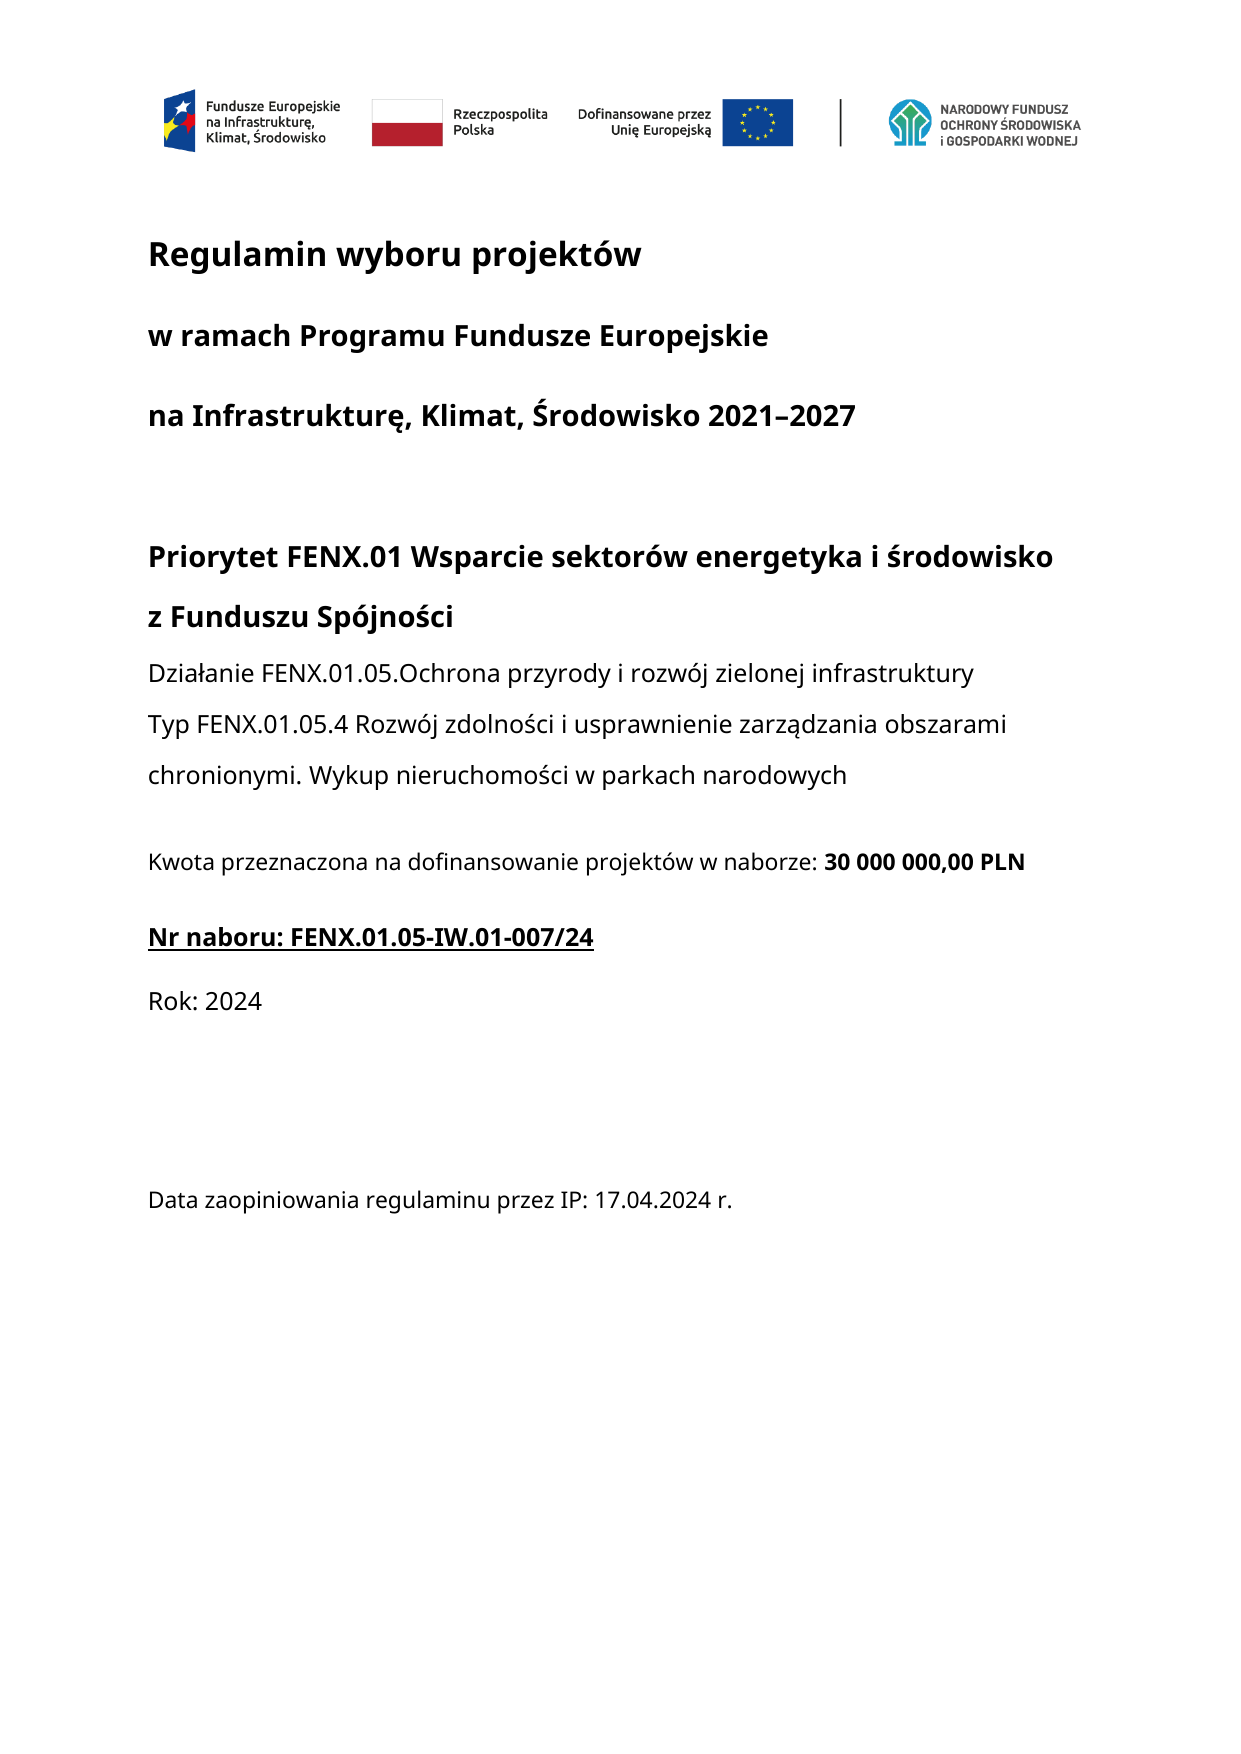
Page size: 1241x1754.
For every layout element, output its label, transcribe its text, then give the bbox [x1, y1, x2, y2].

picture [147, 73, 1093, 168]
text Rok: 2024 [148, 983, 1092, 1017]
text Regulamin wyboru projektów w ramach Programu Fundusze Europejskie na Infrastrukturę, Klimat, Środowisko 2021–2027 [148, 230, 1092, 434]
text Priorytet FENX.01 Wsparcie sektorów energetyka i środowisko z Funduszu Spójności [148, 537, 1092, 636]
text Typ FENX.01.05.4 Rozwój zdolności i usprawnienie zarządzania obszarami chronionymi. Wykup nieruchomości w parkach narodowych [148, 707, 1092, 792]
text Działanie FENX.01.05.Ochrona przyrody i rozwój zielonej infrastruktury [148, 656, 1092, 690]
text Nr naboru: FENX.01.05-IW.01-007/24 [148, 920, 1092, 954]
text Kwota przeznaczona na dofinansowanie projektów w naborze: 30 000 000,00 PLN [148, 846, 1092, 878]
text Data zaopiniowania regulaminu przez IP: 17.04.2024 r. [148, 1184, 1092, 1216]
